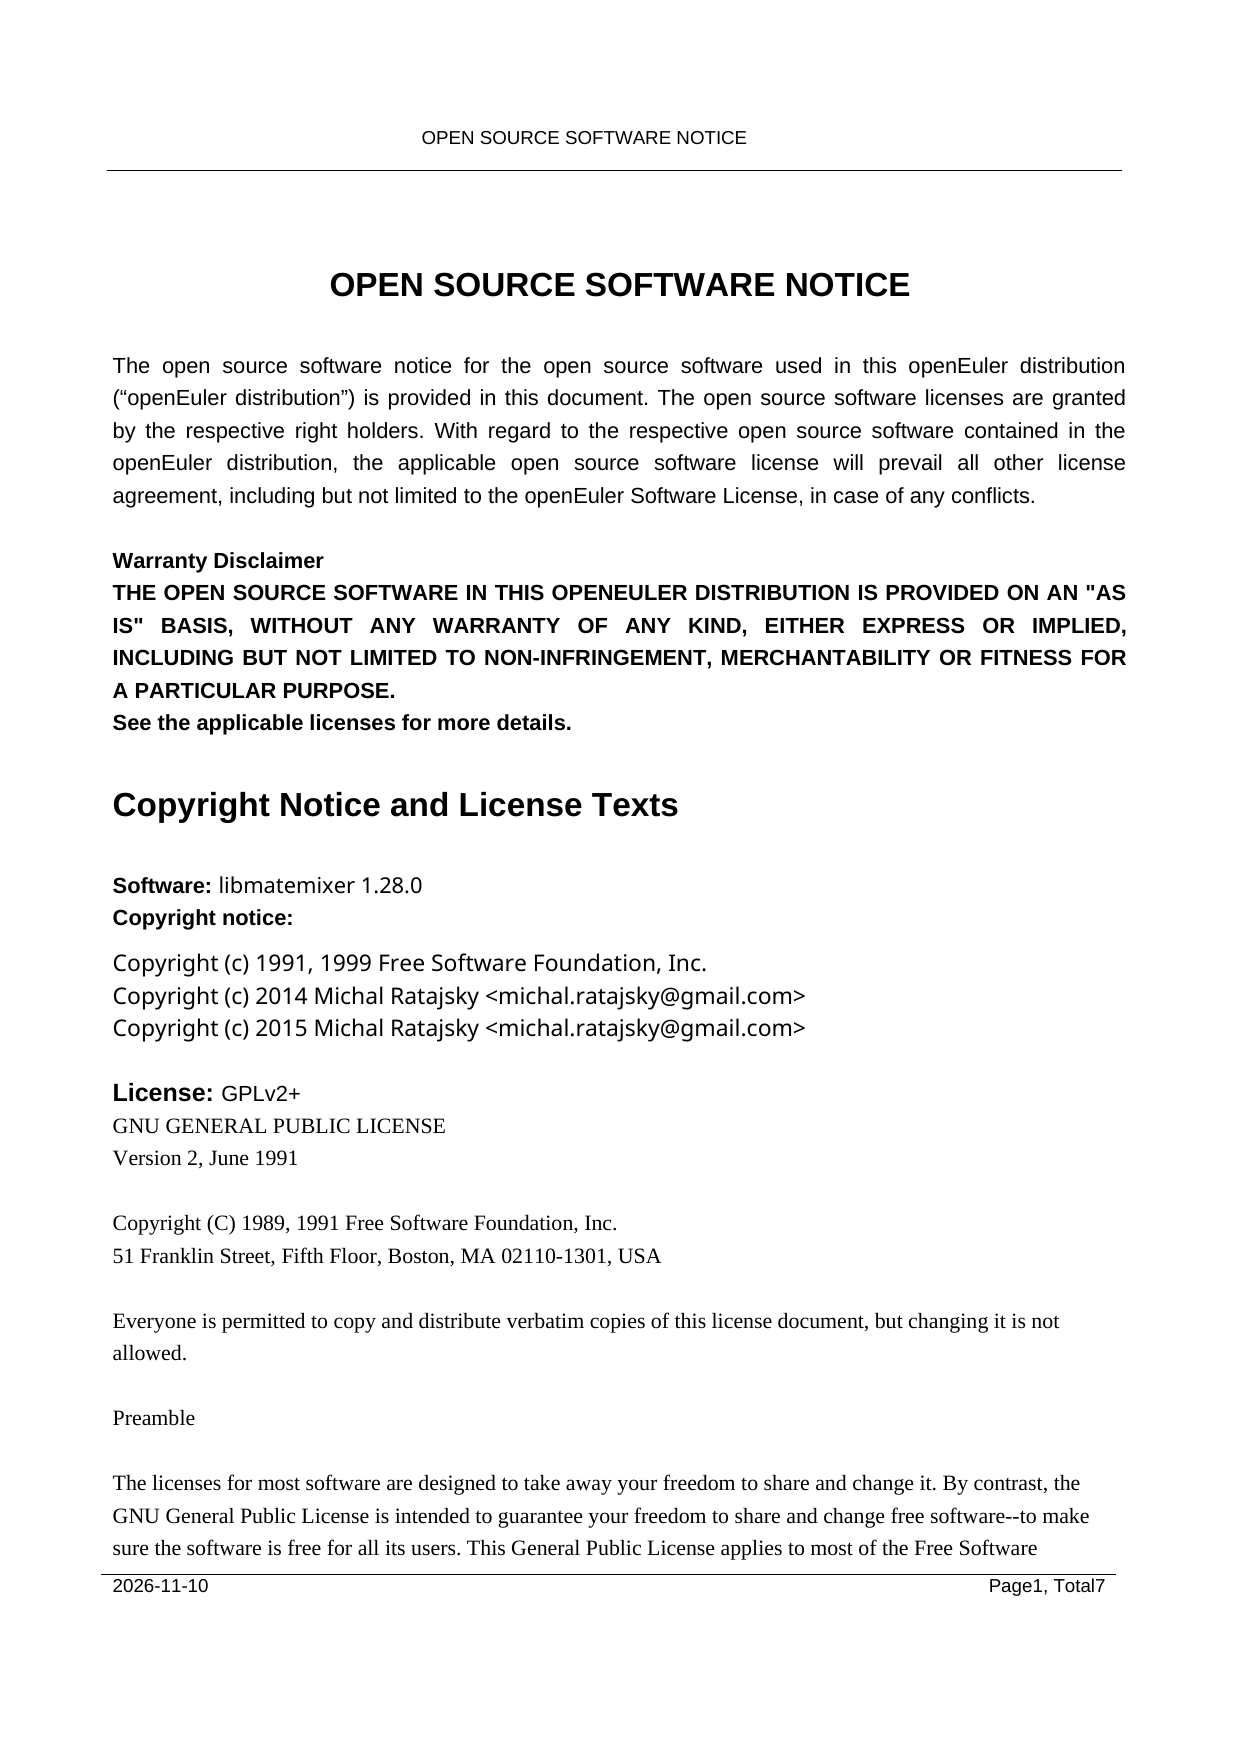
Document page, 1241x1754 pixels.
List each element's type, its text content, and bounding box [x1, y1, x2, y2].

text Copyright Notice and License Texts [112, 771, 1128, 836]
title Software: libmatemixer 1.28.0 [112, 869, 1128, 901]
text Warranty Disclaimer [112, 544, 1128, 576]
text License: GPLv2+ [112, 1077, 1128, 1109]
text The open source software notice for the open source software used in this openEuler distribution (“openEuler distribution”) is provided in this document. The open source software licenses are granted by the respective right holders. With regard to the respective open source software contained in the openEuler distribution, the applicable open source software license will prevail all other license agreement, including but not limited to the openEuler Software License, in case of any conflicts. [112, 349, 1128, 511]
text Copyright notice: [112, 901, 1128, 934]
text Copyright (c) 1991, 1999 Free Software Foundation, Inc. Copyright (c) 2014 Michal Ratajsky <michal.ratajsky@gmail.com> Copyright (c) 2015 Michal Ratajsky <michal.ratajsky@gmail.com> [112, 947, 1128, 1077]
text OPEN SOURCE SOFTWARE NOTICE [112, 251, 1128, 316]
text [112, 1109, 1128, 1564]
text THE OPEN SOURCE SOFTWARE IN THIS OPENEULER DISTRIBUTION IS PROVIDED ON AN "AS IS" BASIS, WITHOUT ANY WARRANTY OF ANY KIND, EITHER EXPRESS OR IMPLIED, INCLUDING BUT NOT LIMITED TO NON-INFRINGEMENT, MERCHANTABILITY OR FITNESS FOR A PARTICULAR PURPOSE. See the applicable licenses for more details. [112, 576, 1128, 739]
